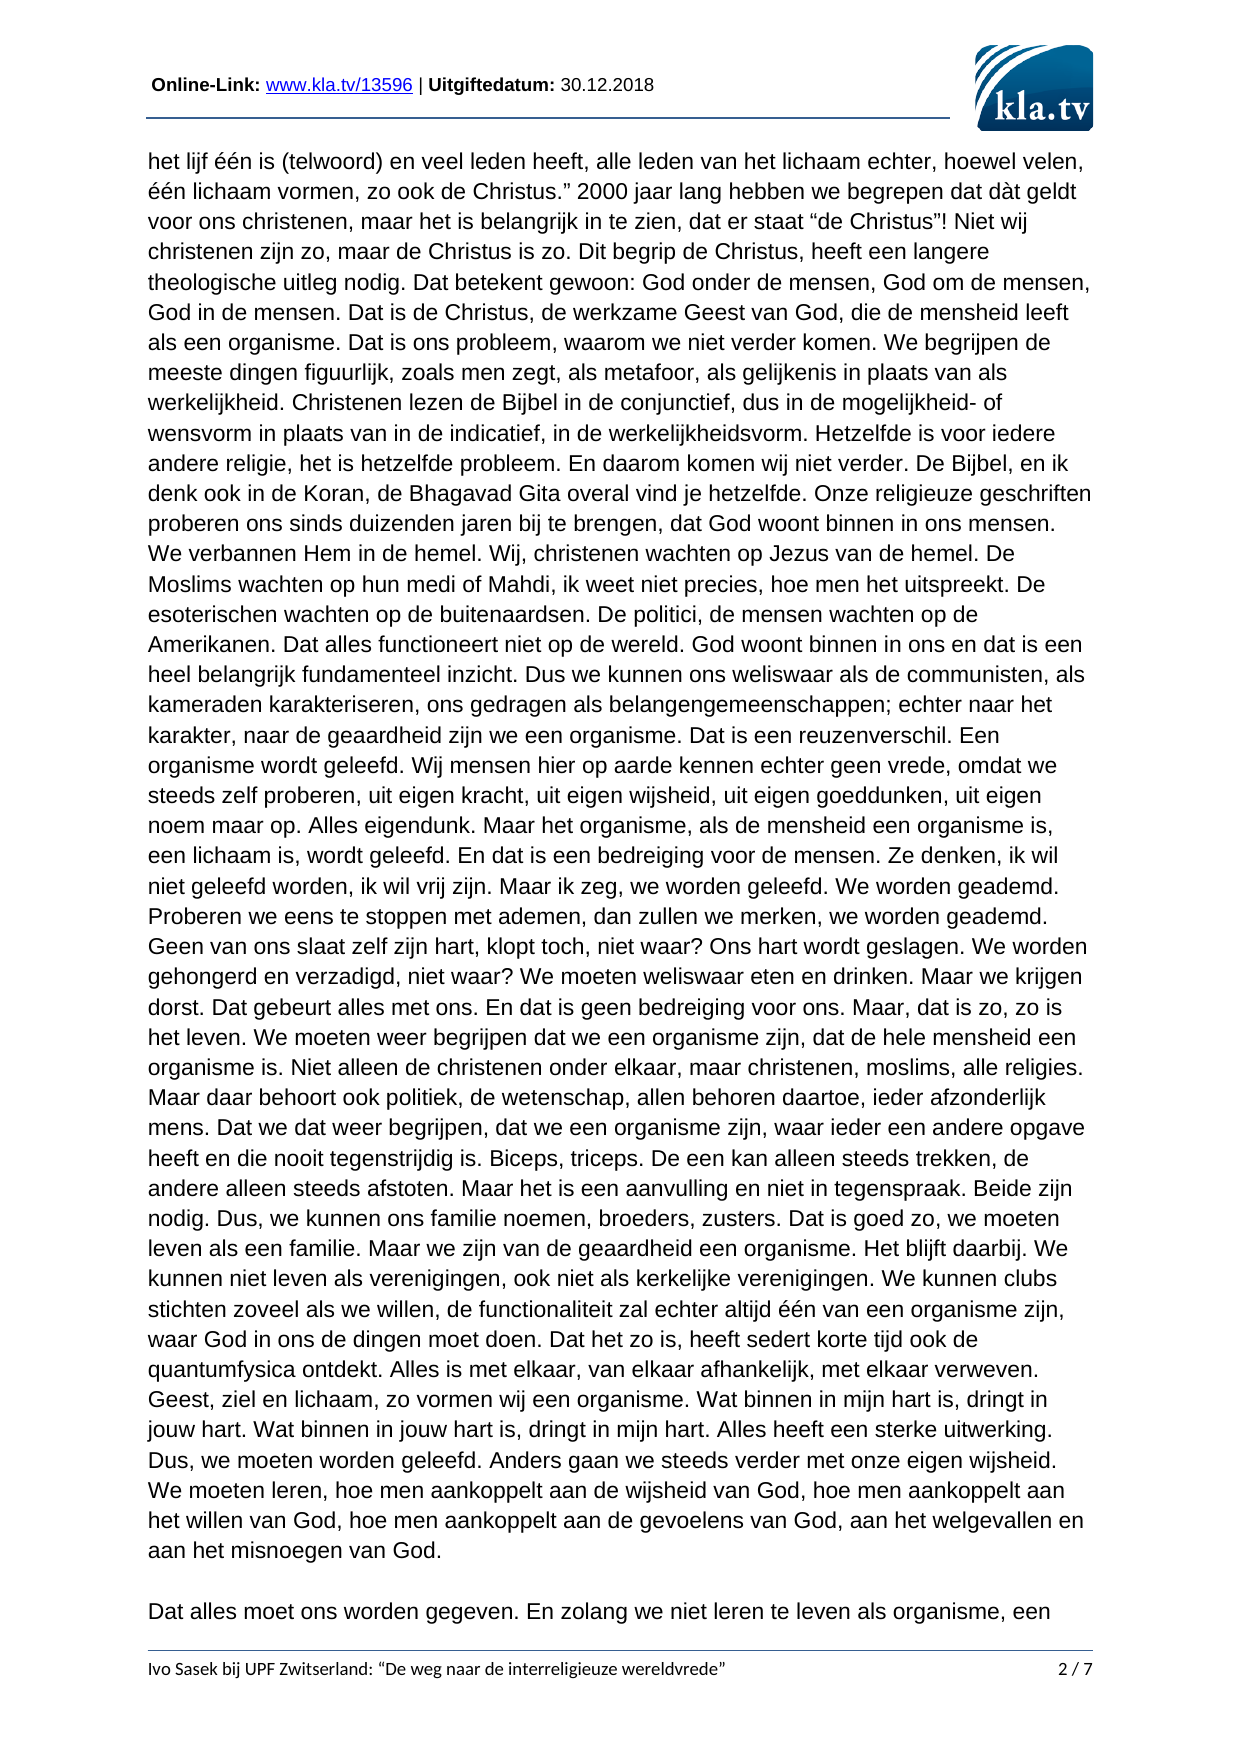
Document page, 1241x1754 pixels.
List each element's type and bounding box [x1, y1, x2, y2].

text [148, 148, 1093, 1624]
